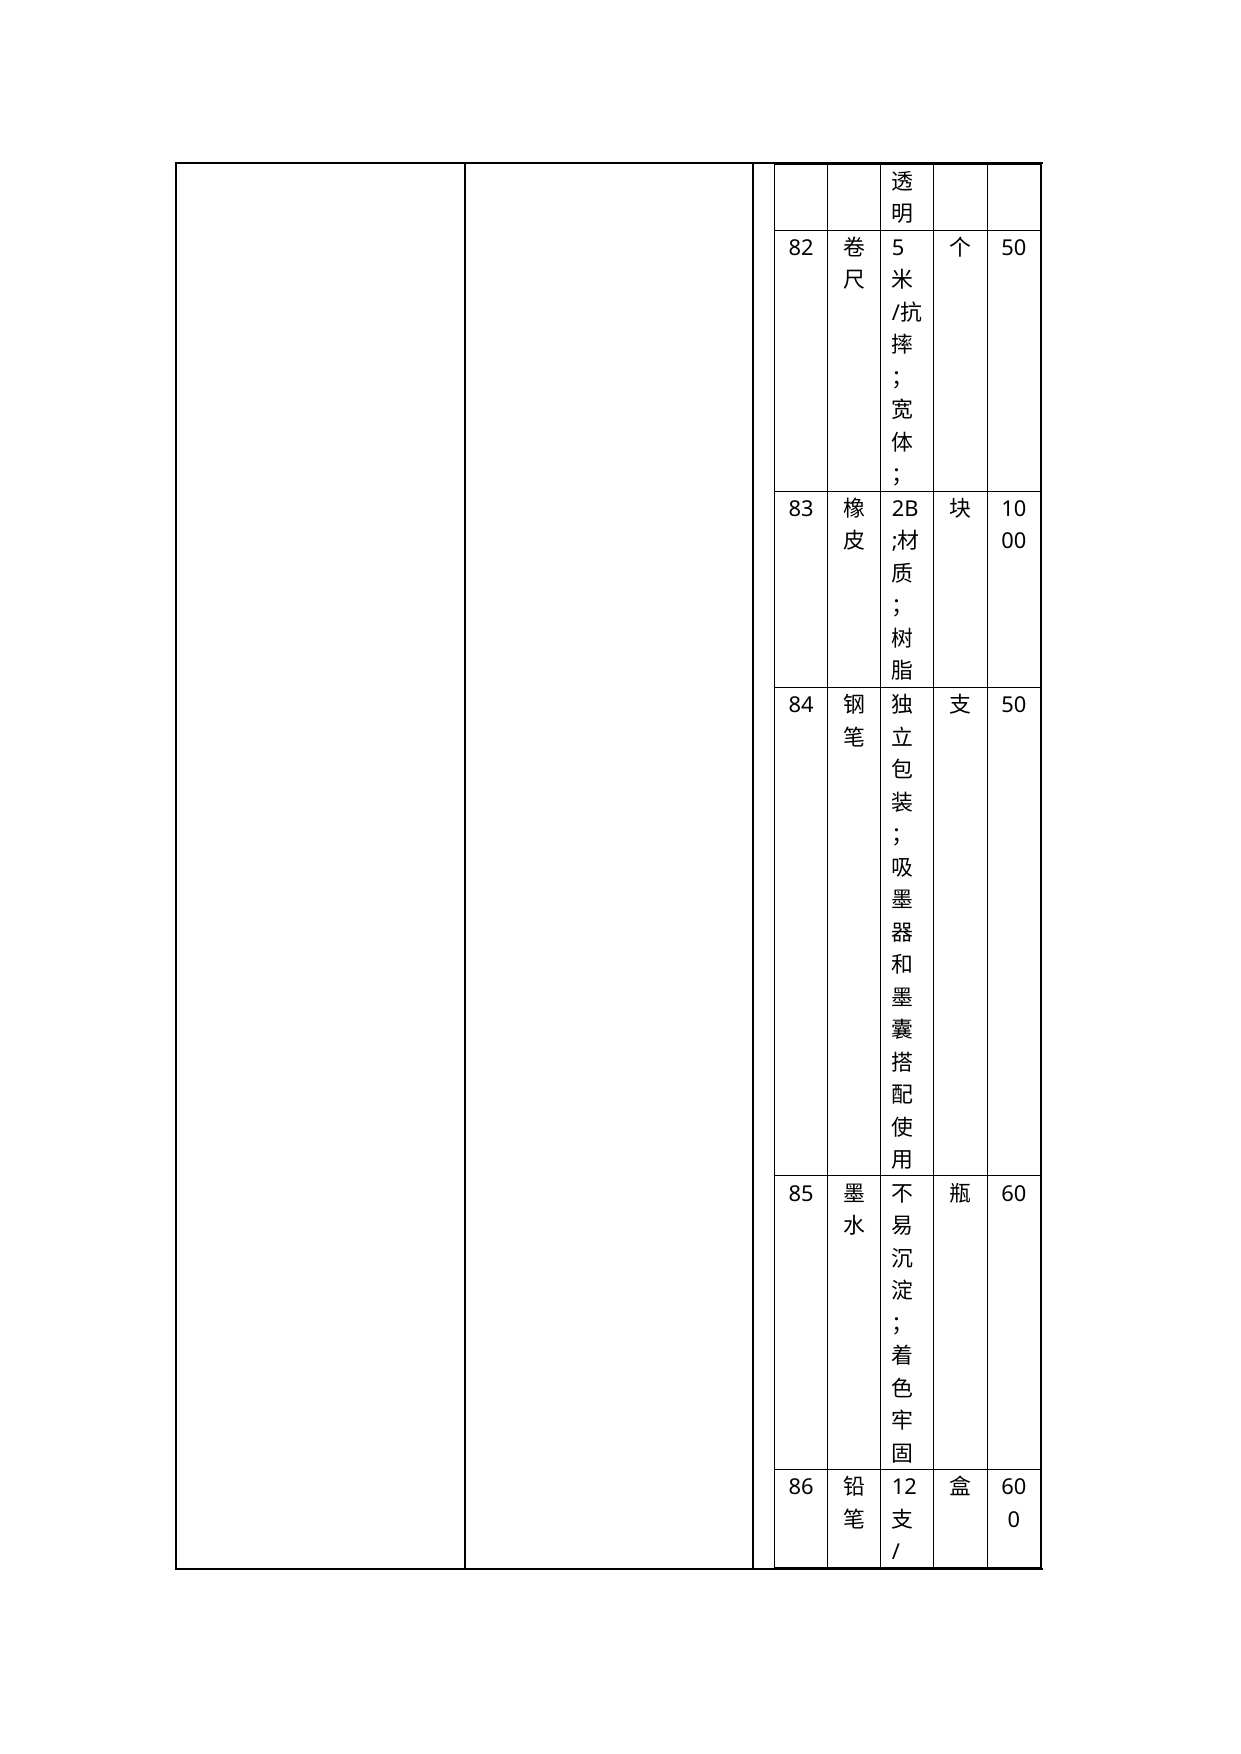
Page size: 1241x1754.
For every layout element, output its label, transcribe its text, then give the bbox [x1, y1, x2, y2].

table_cell 货物清单 注：核心产品为复印纸。 二、其他要求： 1、以上采购数量为暂定量，最终以实际采购数量为准。 2、本项目为固定单价合同，据实结算，合同暂定总价为本项目预算金额。 [828, 492, 880, 687]
table_cell 货物清单 注：核心产品为复印纸。 二、其他要求： 1、以上采购数量为暂定量，最终以实际采购数量为准。 2、本项目为固定单价合同，据实结算，合同暂定总价为本项目预算金额。 [934, 231, 987, 491]
table_cell 货物清单 注：核心产品为复印纸。 二、其他要求： 1、以上采购数量为暂定量，最终以实际采购数量为准。 2、本项目为固定单价合同，据实结算，合同暂定总价为本项目预算金额。 [988, 492, 1040, 687]
table_cell 货物清单 注：核心产品为复印纸。 二、其他要求： 1、以上采购数量为暂定量，最终以实际采购数量为准。 2、本项目为固定单价合同，据实结算，合同暂定总价为本项目预算金额。 [881, 688, 933, 1175]
table_cell 货物清单 注：核心产品为复印纸。 二、其他要求： 1、以上采购数量为暂定量，最终以实际采购数量为准。 2、本项目为固定单价合同，据实结算，合同暂定总价为本项目预算金额。 [775, 688, 827, 1175]
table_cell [988, 165, 1040, 230]
table_cell 货物清单 注：核心产品为复印纸。 二、其他要求： 1、以上采购数量为暂定量，最终以实际采购数量为准。 2、本项目为固定单价合同，据实结算，合同暂定总价为本项目预算金额。 [988, 1176, 1040, 1469]
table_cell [775, 1470, 827, 1567]
table_cell 货物清单 注：核心产品为复印纸。 二、其他要求： 1、以上采购数量为暂定量，最终以实际采购数量为准。 2、本项目为固定单价合同，据实结算，合同暂定总价为本项目预算金额。 [881, 1176, 933, 1469]
table_cell 货物清单 注：核心产品为复印纸。 二、其他要求： 1、以上采购数量为暂定量，最终以实际采购数量为准。 2、本项目为固定单价合同，据实结算，合同暂定总价为本项目预算金额。 [775, 492, 827, 687]
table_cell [881, 1470, 933, 1567]
table_cell 货物清单 注：核心产品为复印纸。 二、其他要求： 1、以上采购数量为暂定量，最终以实际采购数量为准。 2、本项目为固定单价合同，据实结算，合同暂定总价为本项目预算金额。 [934, 492, 987, 687]
table_cell 货物清单 注：核心产品为复印纸。 二、其他要求： 1、以上采购数量为暂定量，最终以实际采购数量为准。 2、本项目为固定单价合同，据实结算，合同暂定总价为本项目预算金额。 [988, 688, 1040, 1175]
table_cell 货物清单 注：核心产品为复印纸。 二、其他要求： 1、以上采购数量为暂定量，最终以实际采购数量为准。 2、本项目为固定单价合同，据实结算，合同暂定总价为本项目预算金额。 [988, 231, 1040, 491]
table_cell 货物清单 注：核心产品为复印纸。 二、其他要求： 1、以上采购数量为暂定量，最终以实际采购数量为准。 2、本项目为固定单价合同，据实结算，合同暂定总价为本项目预算金额。 [881, 231, 933, 491]
table_cell 货物清单 注：核心产品为复印纸。 二、其他要求： 1、以上采购数量为暂定量，最终以实际采购数量为准。 2、本项目为固定单价合同，据实结算，合同暂定总价为本项目预算金额。 [881, 492, 933, 687]
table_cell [988, 1470, 1040, 1567]
table_cell [177, 164, 464, 1568]
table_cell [934, 165, 987, 230]
table_cell 货物清单 注：核心产品为复印纸。 二、其他要求： 1、以上采购数量为暂定量，最终以实际采购数量为准。 2、本项目为固定单价合同，据实结算，合同暂定总价为本项目预算金额。 [828, 688, 880, 1175]
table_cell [828, 165, 880, 230]
table_cell 货物清单 注：核心产品为复印纸。 二、其他要求： 1、以上采购数量为暂定量，最终以实际采购数量为准。 2、本项目为固定单价合同，据实结算，合同暂定总价为本项目预算金额。 [934, 1176, 987, 1469]
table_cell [828, 1470, 880, 1567]
table_cell 1 [466, 164, 752, 1568]
table_cell 货物清单 注：核心产品为复印纸。 二、其他要求： 1、以上采购数量为暂定量，最终以实际采购数量为准。 2、本项目为固定单价合同，据实结算，合同暂定总价为本项目预算金额。 [828, 1176, 880, 1469]
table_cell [881, 165, 933, 230]
table_cell 货物清单 注：核心产品为复印纸。 二、其他要求： 1、以上采购数量为暂定量，最终以实际采购数量为准。 2、本项目为固定单价合同，据实结算，合同暂定总价为本项目预算金额。 [934, 688, 987, 1175]
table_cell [775, 165, 827, 230]
table_cell 货物清单 注：核心产品为复印纸。 二、其他要求： 1、以上采购数量为暂定量，最终以实际采购数量为准。 2、本项目为固定单价合同，据实结算，合同暂定总价为本项目预算金额。 [775, 231, 827, 491]
table_cell 货物清单 注：核心产品为复印纸。 二、其他要求： 1、以上采购数量为暂定量，最终以实际采购数量为准。 2、本项目为固定单价合同，据实结算，合同暂定总价为本项目预算金额。 [828, 231, 880, 491]
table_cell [934, 1470, 987, 1567]
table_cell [754, 164, 774, 1568]
table_cell 货物清单 注：核心产品为复印纸。 二、其他要求： 1、以上采购数量为暂定量，最终以实际采购数量为准。 2、本项目为固定单价合同，据实结算，合同暂定总价为本项目预算金额。 [775, 1176, 827, 1469]
